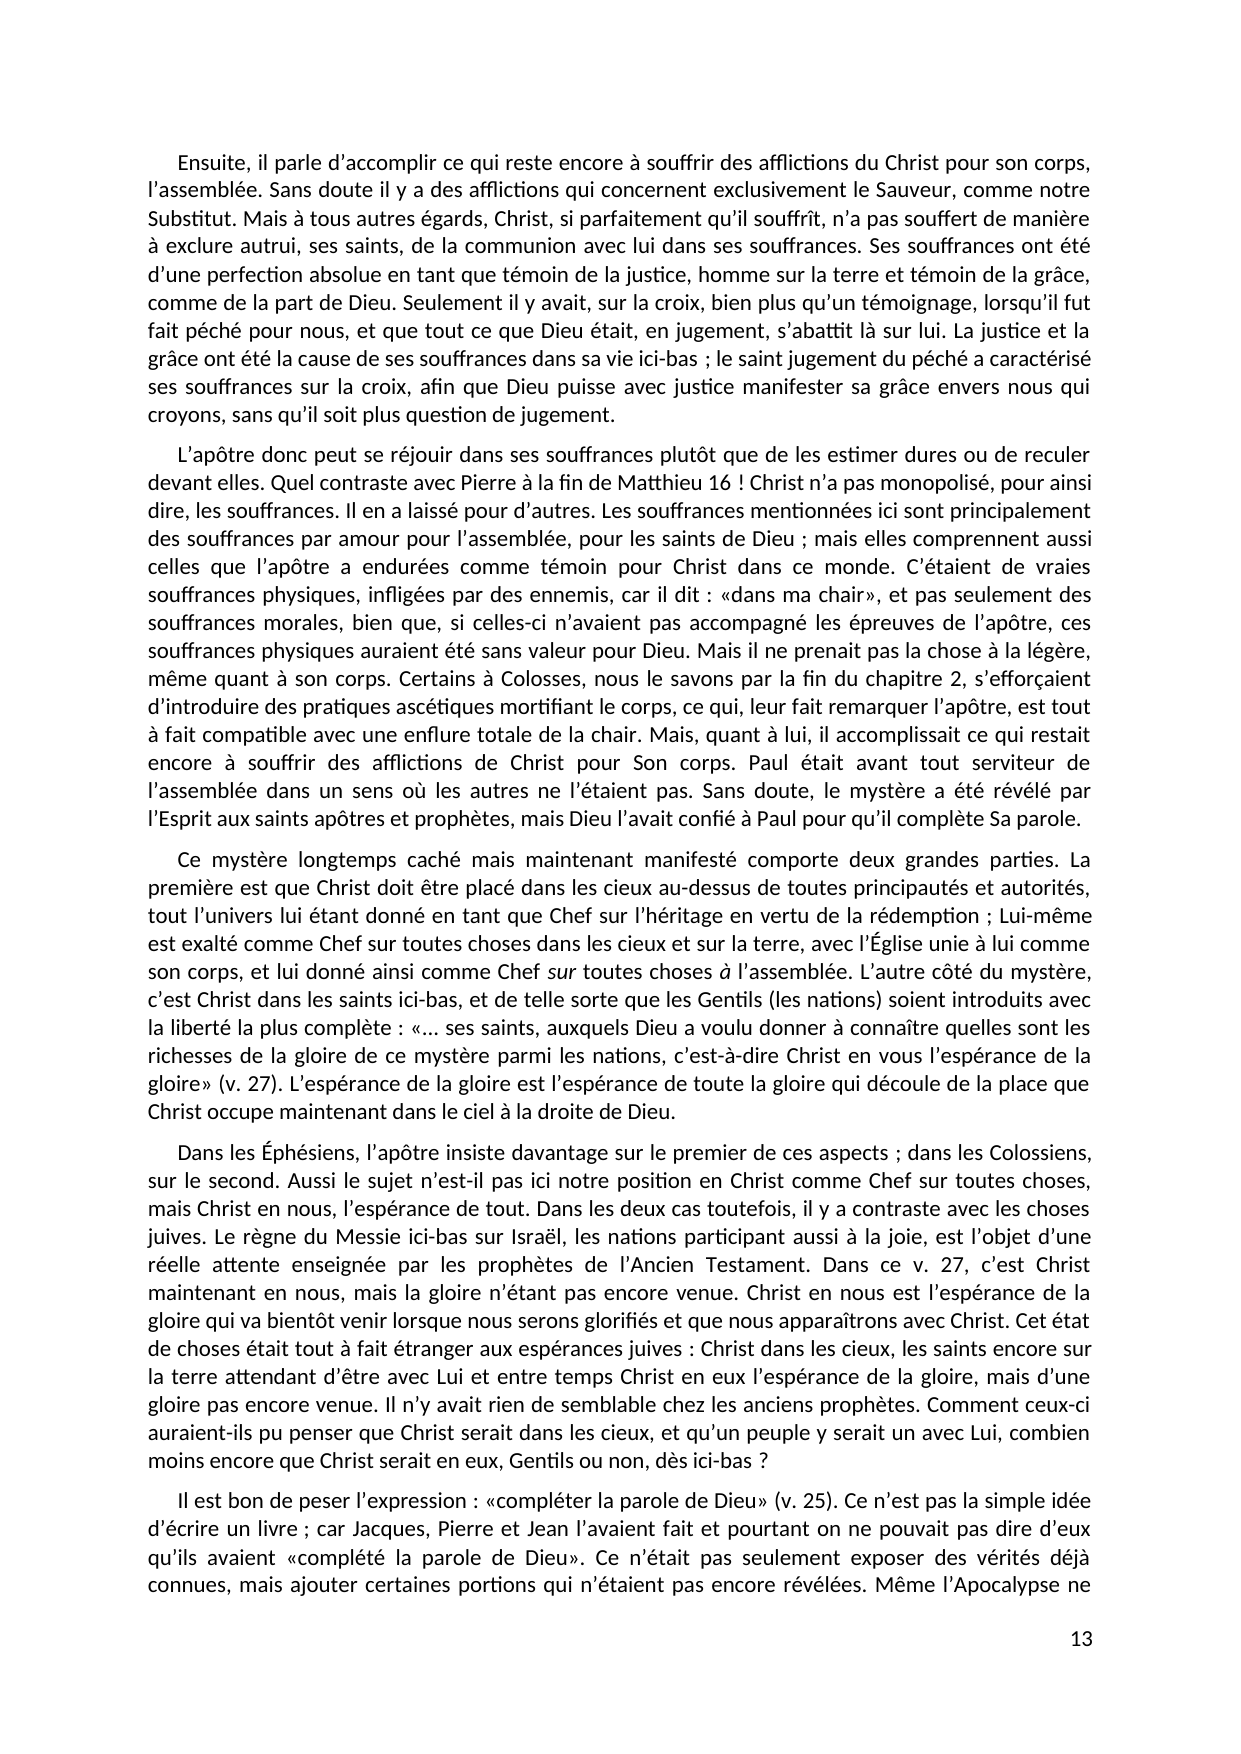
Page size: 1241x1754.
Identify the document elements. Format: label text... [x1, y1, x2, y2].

text Ensuite, il parle d’accomplir ce qui reste encore à souffrir des afflictions du Christ pour son corps, l’assemblée. Sans doute il y a des afflictions qui concernent exclusivement le Sauveur, comme notre Substitut. Mais à tous autres égards, Christ, si parfaitement qu’il souffrît, n’a pas souffert de manière à exclure autrui, ses saints, de la communion avec lui dans ses souffrances. Ses souffrances ont été d’une perfection absolue en tant que témoin de la justice, homme sur la terre et témoin de la grâce, comme de la part de Dieu. Seulement il y avait, sur la croix, bien plus qu’un témoignage, lorsqu’il fut fait péché pour nous, et que tout ce que Dieu était, en jugement, s’abattit là sur lui. La justice et la grâce ont été la cause de ses souffrances dans sa vie ici-bas ; le saint jugement du péché a caractérisé ses souffrances sur la croix, afin que Dieu puisse avec justice manifester sa grâce envers nous qui croyons, sans qu’il soit plus question de jugement. [148, 148, 1093, 428]
text Ce mystère longtemps caché mais maintenant manifesté comporte deux grandes parties. La première est que Christ doit être placé dans les cieux au-dessus de toutes principautés et autorités, tout l’univers lui étant donné en tant que Chef sur l’héritage en vertu de la rédemption ; Lui-même est exalté comme Chef sur toutes choses dans les cieux et sur la terre, avec l’Église unie à lui comme son corps, et lui donné ainsi comme Chef sur toutes choses à l’assemblée. L’autre côté du mystère, c’est Christ dans les saints ici-bas, et de telle sorte que les Gentils (les nations) soient introduits avec la liberté la plus complète : «... ses saints, auxquels Dieu a voulu donner à connaître quelles sont les richesses de la gloire de ce mystère parmi les nations, c’est-à-dire Christ en vous l’espérance de la gloire» (v. 27). L’espérance de la gloire est l’espérance de toute la gloire qui découle de la place que Christ occupe maintenant dans le ciel à la droite de Dieu. [148, 845, 1093, 1125]
text Dans les Éphésiens, l’apôtre insiste davantage sur le premier de ces aspects ; dans les Colossiens, sur le second. Aussi le sujet n’est-il pas ici notre position en Christ comme Chef sur toutes choses, mais Christ en nous, l’espérance de tout. Dans les deux cas toutefois, il y a contraste avec les choses juives. Le règne du Messie ici-bas sur Israël, les nations participant aussi à la joie, est l’objet d’une réelle attente enseignée par les prophètes de l’Ancien Testament. Dans ce v. 27, c’est Christ maintenant en nous, mais la gloire n’étant pas encore venue. Christ en nous est l’espérance de la gloire qui va bientôt venir lorsque nous serons glorifiés et que nous apparaîtrons avec Christ. Cet état de choses était tout à fait étranger aux espérances juives : Christ dans les cieux, les saints encore sur la terre attendant d’être avec Lui et entre temps Christ en eux l’espérance de la gloire, mais d’une gloire pas encore venue. Il n’y avait rien de semblable chez les anciens prophètes. Comment ceux-ci auraient-ils pu penser que Christ serait dans les cieux, et qu’un peuple y serait un avec Lui, combien moins encore que Christ serait en eux, Gentils ou non, dès ici-bas ? [148, 1138, 1093, 1474]
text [148, 1487, 1093, 1599]
text L’apôtre donc peut se réjouir dans ses souffrances plutôt que de les estimer dures ou de reculer devant elles. Quel contraste avec Pierre à la fin de Matthieu 16 ! Christ n’a pas monopolisé, pour ainsi dire, les souffrances. Il en a laissé pour d’autres. Les souffrances mentionnées ici sont principalement des souffrances par amour pour l’assemblée, pour les saints de Dieu ; mais elles comprennent aussi celles que l’apôtre a endurées comme témoin pour Christ dans ce monde. C’étaient de vraies souffrances physiques, infligées par des ennemis, car il dit : «dans ma chair», et pas seulement des souffrances morales, bien que, si celles-ci n’avaient pas accompagné les épreuves de l’apôtre, ces souffrances physiques auraient été sans valeur pour Dieu. Mais il ne prenait pas la chose à la légère, même quant à son corps. Certains à Colosses, nous le savons par la fin du chapitre 2, s’efforçaient d’introduire des pratiques ascétiques mortifiant le corps, ce qui, leur fait remarquer l’apôtre, est tout à fait compatible avec une enflure totale de la chair. Mais, quant à lui, il accomplissait ce qui restait encore à souffrir des afflictions de Christ pour Son corps. Paul était avant tout serviteur de l’assemblée dans un sens où les autres ne l’étaient pas. Sans doute, le mystère a été révélé par l’Esprit aux saints apôtres et prophètes, mais Dieu l’avait confié à Paul pour qu’il complète Sa parole. [148, 440, 1093, 833]
